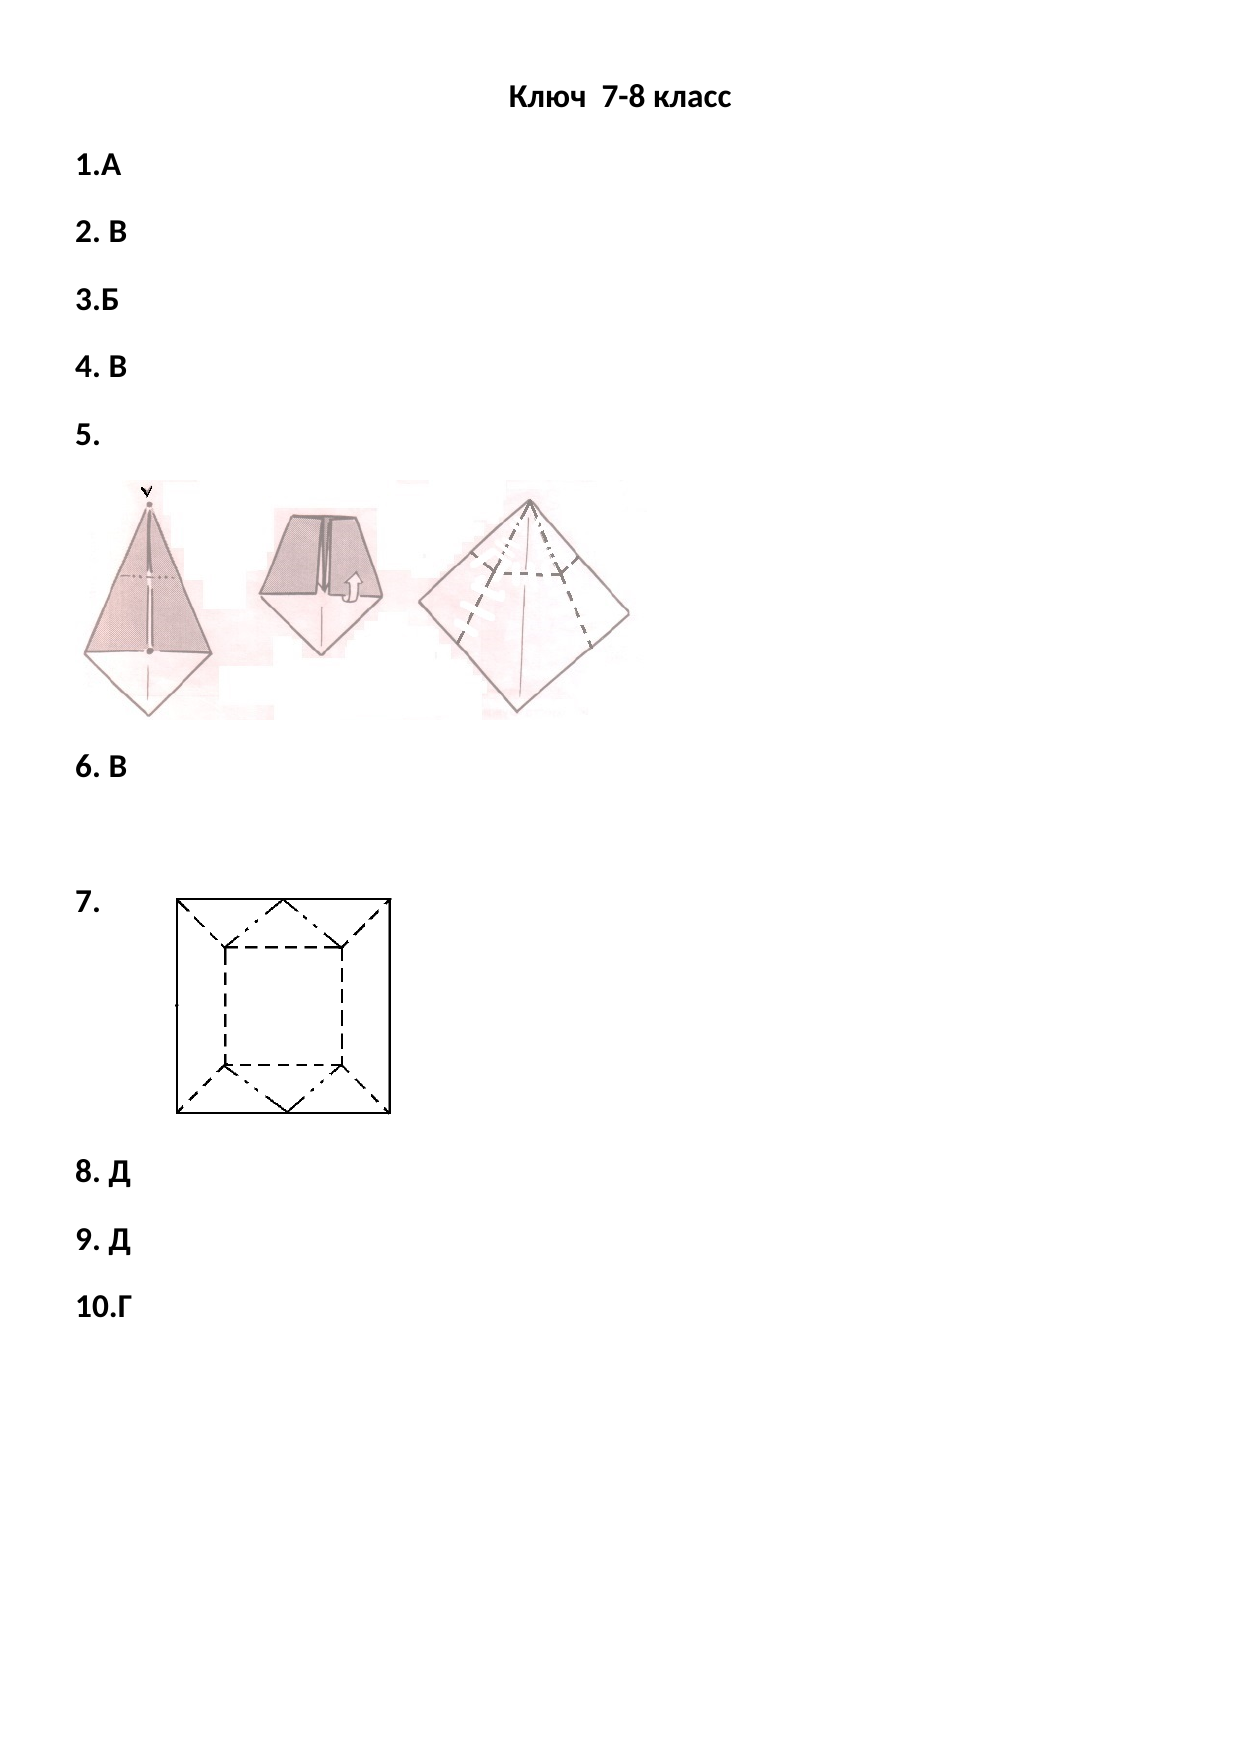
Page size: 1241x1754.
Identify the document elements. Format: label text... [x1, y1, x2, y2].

text 2. В [75, 210, 1165, 251]
text 6. В [75, 745, 1165, 785]
text 9. Д [75, 1218, 1165, 1259]
text 10.Г [75, 1286, 1165, 1326]
text 1.А [75, 143, 1165, 183]
picture [171, 893, 394, 1118]
text 8. Д [75, 1150, 1165, 1191]
text 4. В [75, 345, 1165, 386]
text 3.Б [75, 278, 1165, 318]
text 5. [75, 413, 1165, 454]
text 7. [75, 880, 1165, 921]
text Ключ 7-8 класс [75, 75, 1165, 116]
picture [75, 480, 647, 720]
